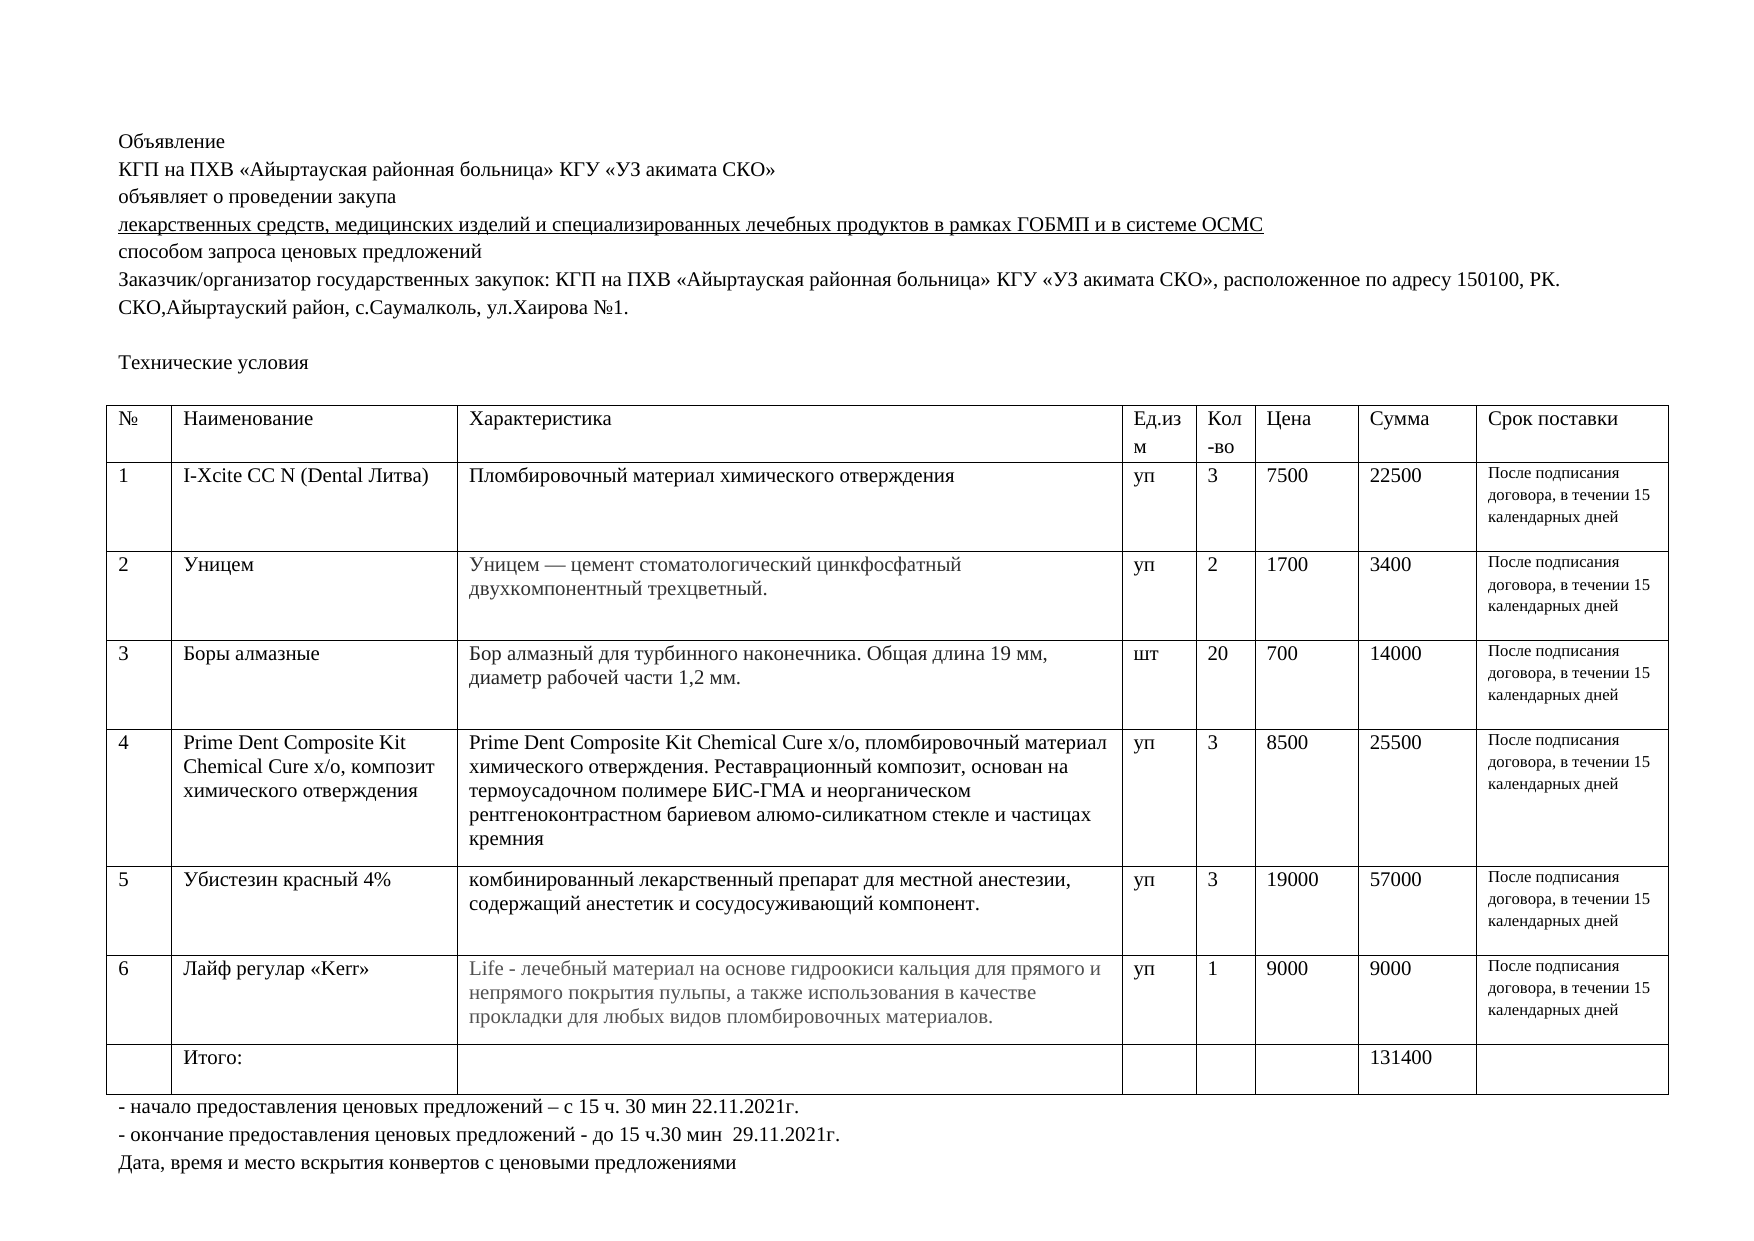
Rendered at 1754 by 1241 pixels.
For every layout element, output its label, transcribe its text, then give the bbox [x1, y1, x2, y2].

table_cell 2 [1197, 552, 1255, 640]
table_header Характеристика [458, 406, 1122, 462]
table_cell [107, 1045, 171, 1093]
table_cell Бор алмазный для турбинного наконечника. Общая длина 19 мм, диаметр рабочей части 1,2 мм. [458, 641, 1122, 729]
table_cell 131400 [1359, 1045, 1476, 1093]
table_cell [1197, 1045, 1255, 1093]
table_header Ед.изм [1123, 406, 1196, 462]
text - начало предоставления ценовых предложений – с 15 ч. 30 мин 22.11.2021г. [118, 1095, 1654, 1118]
table_cell уп [1123, 956, 1196, 1044]
table_cell 3 [1197, 730, 1255, 866]
table_cell 9000 [1359, 956, 1476, 1044]
table_cell 3 [1197, 867, 1255, 955]
table_cell 7500 [1256, 463, 1358, 551]
table_cell Уницем [172, 552, 457, 640]
table_cell 4 [107, 730, 171, 866]
table_cell 1700 [1256, 552, 1358, 640]
table_header Кол-во [1197, 406, 1255, 462]
table_cell После подписания договора, в течении 15 календарных дней [1477, 730, 1668, 866]
table_header Срок поставки [1477, 406, 1668, 462]
table_cell уп [1123, 463, 1196, 551]
table_cell 2 [107, 552, 171, 640]
text лекарственных средств, медицинских изделий и специализированных лечебных продуктов в рамках ГОБМП и в системе ОСМС [118, 212, 1654, 236]
table_cell уп [1123, 730, 1196, 866]
table_cell шт [1123, 641, 1196, 729]
table_cell Пломбировочный материал химического отверждения [458, 463, 1122, 551]
text Технические условия [118, 350, 1654, 374]
table_cell После подписания договора, в течении 15 календарных дней [1477, 641, 1668, 729]
table_cell Life - лечебный материал на основе гидроокиси кальция для прямого и непрямого покрытия пульпы, а также использования в качестве прокладки для любых видов пломбировочных материалов. [458, 956, 1122, 1044]
table_cell [1123, 1045, 1196, 1093]
table_cell 3 [1197, 463, 1255, 551]
table_cell 20 [1197, 641, 1255, 729]
table_cell [1477, 1045, 1668, 1093]
table_cell I-Xcite CC N (Dental Литва) [172, 463, 457, 551]
table_cell 3 [107, 641, 171, 729]
table_cell После подписания договора, в течении 15 календарных дней [1477, 867, 1668, 955]
table_header Сумма [1359, 406, 1476, 462]
table_cell Лайф регулар «Kerr» [172, 956, 457, 1044]
table_cell комбинированный лекарственный препарат для местной анестезии, содержащий анестетик и сосудосуживающий компонент. [458, 867, 1122, 955]
table_cell После подписания договора, в течении 15 календарных дней [1477, 956, 1668, 1044]
table_cell Итого: [172, 1045, 457, 1093]
table_cell уп [1123, 867, 1196, 955]
table_cell 1 [1197, 956, 1255, 1044]
table_cell Боры алмазные [172, 641, 457, 729]
table_cell 6 [107, 956, 171, 1044]
text Заказчик/организатор государственных закупок: КГП на ПХВ «Айыртауская районная больница» КГУ «УЗ акимата СКО», расположенное по адресу 150100, РК. СКО,Айыртауский район, с.Саумалколь, ул.Хаирова №1. [118, 267, 1654, 319]
table_cell После подписания договора, в течении 15 календарных дней [1477, 552, 1668, 640]
table_cell 25500 [1359, 730, 1476, 866]
text - окончание предоставления ценовых предложений - до 15 ч.30 мин 29.11.2021г. [118, 1122, 1654, 1146]
table_cell 22500 [1359, 463, 1476, 551]
table_cell Prime Dent Composite Kit Chemical Cure х/о, пломбировочный материал химического отверждения. Реставрационный композит, основан на термоусадочном полимере БИС-ГМА и неорганическом рентгеноконтрастном бариевом алюмо-силикатном стекле и частицах кремния [458, 730, 1122, 866]
table_cell [1256, 1045, 1358, 1093]
table_cell уп [1123, 552, 1196, 640]
table_cell 57000 [1359, 867, 1476, 955]
text способом запроса ценовых предложений [118, 239, 1654, 263]
table_cell 8500 [1256, 730, 1358, 866]
table_cell После подписания договора, в течении 15 календарных дней [1477, 463, 1668, 551]
table_cell 700 [1256, 641, 1358, 729]
text Дата, время и место вскрытия конвертов с ценовыми предложениями [118, 1150, 1654, 1174]
text Объявление [118, 129, 1654, 153]
table_cell Prime Dent Composite Kit Chemical Cure х/о, композит химического отверждения [172, 730, 457, 866]
text КГП на ПХВ «Айыртауская районная больница» КГУ «УЗ акимата СКО» [118, 157, 1654, 181]
table_header Наименование [172, 406, 457, 462]
table_cell 9000 [1256, 956, 1358, 1044]
table_cell 5 [107, 867, 171, 955]
table_header Цена [1256, 406, 1358, 462]
text объявляет о проведении закупа [118, 184, 1654, 208]
table_cell 1 [107, 463, 171, 551]
table_cell Уницем — цемент стоматологический цинкфосфатный двухкомпонентный трехцветный. [458, 552, 1122, 640]
table_cell 14000 [1359, 641, 1476, 729]
table_cell Убистезин красный 4% [172, 867, 457, 955]
table_header № [107, 406, 171, 462]
table_cell [458, 1045, 1122, 1093]
table_cell 3400 [1359, 552, 1476, 640]
table_cell 19000 [1256, 867, 1358, 955]
